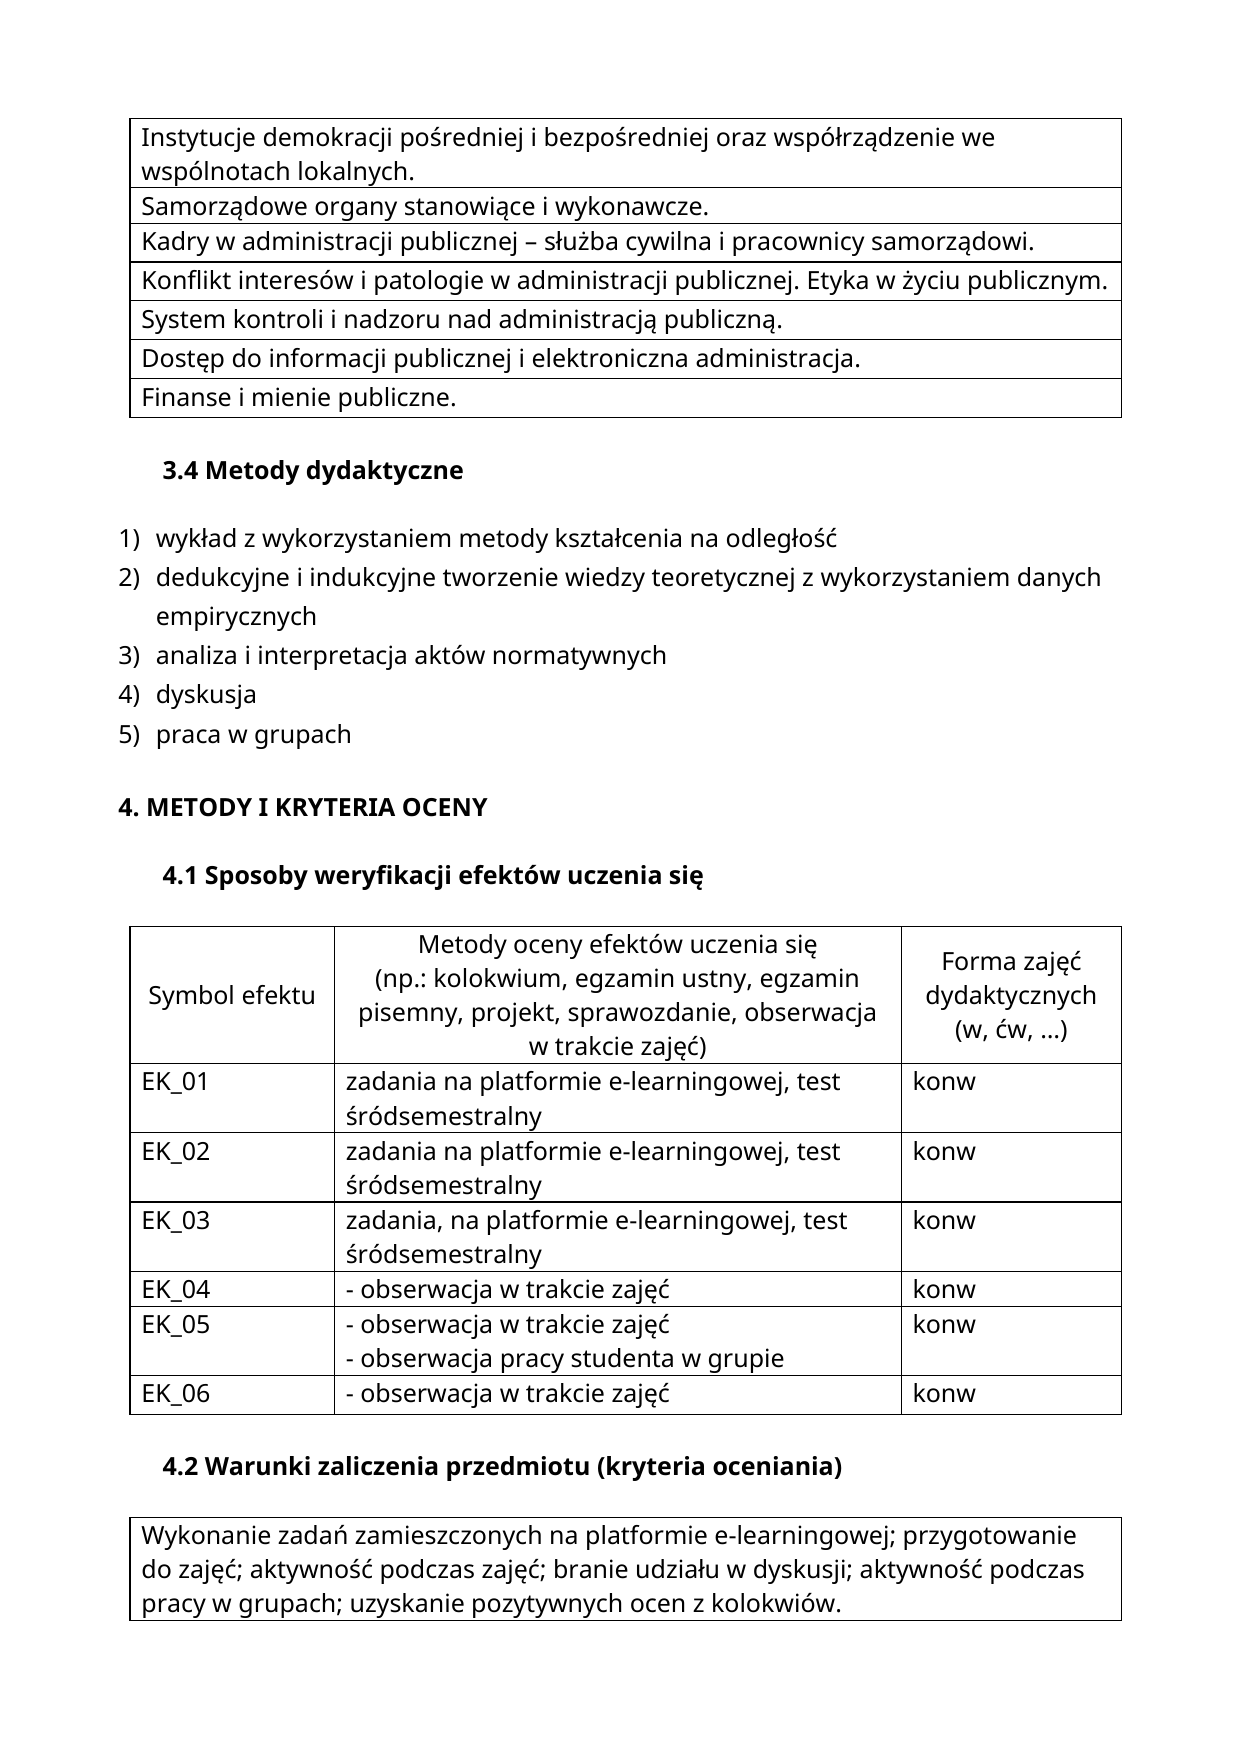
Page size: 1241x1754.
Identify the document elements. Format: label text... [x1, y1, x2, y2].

table_cell EK_01 [131, 1064, 334, 1132]
list wykład z wykorzystaniem metody kształcenia na odległość [118, 520, 1122, 554]
list praca w grupach [118, 716, 1122, 750]
table_cell EK_06 [131, 1376, 334, 1414]
table_cell konw [902, 1203, 1121, 1271]
table_cell Kadry w administracji publicznej – służba cywilna i pracownicy samorządowi. [131, 224, 1121, 261]
table_cell EK_02 [131, 1133, 334, 1201]
table_cell Instytucje demokracji pośredniej i bezpośredniej oraz współrządzenie we wspólnotach lokalnych. [131, 119, 1121, 187]
table_cell - obserwacja w trakcie zajęć - obserwacja pracy studenta w grupie [335, 1307, 901, 1375]
text 4. METODY I KRYTERIA OCENY [118, 789, 1122, 823]
table_cell Dostęp do informacji publicznej i elektroniczna administracja. [131, 340, 1121, 378]
table_header Forma zajęć dydaktycznych (w, ćw, …) [902, 927, 1121, 1063]
table_cell - obserwacja w trakcie zajęć [335, 1376, 901, 1414]
list dyskusja [118, 677, 1122, 711]
text 4.2 Warunki zaliczenia przedmiotu (kryteria oceniania) [162, 1449, 1122, 1483]
list analiza i interpretacja aktów normatywnych [118, 638, 1122, 672]
table_cell konw [902, 1133, 1121, 1201]
table_cell konw [902, 1307, 1121, 1375]
table_cell konw [902, 1272, 1121, 1306]
list dedukcyjne i indukcyjne tworzenie wiedzy teoretycznej z wykorzystaniem danych empirycznych [118, 559, 1122, 633]
table_cell zadania, na platformie e-learningowej, test śródsemestralny [335, 1203, 901, 1271]
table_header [131, 1518, 1121, 1620]
table_cell EK_03 [131, 1203, 334, 1271]
table_cell konw [902, 1376, 1121, 1414]
table_cell - obserwacja w trakcie zajęć [335, 1272, 901, 1306]
table_cell zadania na platformie e-learningowej, test śródsemestralny [335, 1133, 901, 1201]
table_cell EK_05 [131, 1307, 334, 1375]
table_cell System kontroli i nadzoru nad administracją publiczną. [131, 301, 1121, 339]
table_cell zadania na platformie e-learningowej, test śródsemestralny [335, 1064, 901, 1132]
table_cell EK_04 [131, 1272, 334, 1306]
table_cell Konflikt interesów i patologie w administracji publicznej. Etyka w życiu publicznym. [131, 263, 1121, 300]
text 3.4 Metody dydaktyczne [162, 452, 1122, 486]
table_header Symbol efektu [131, 927, 334, 1063]
table_cell Finanse i mienie publiczne. [131, 379, 1121, 417]
table_header Metody oceny efektów uczenia się (np.: kolokwium, egzamin ustny, egzamin pisemny, projekt, sprawozdanie, obserwacja w trakcie zajęć) [335, 927, 901, 1063]
table_cell konw [902, 1064, 1121, 1132]
table_cell Samorządowe organy stanowiące i wykonawcze. [131, 188, 1121, 222]
text 4.1 Sposoby weryfikacji efektów uczenia się [162, 858, 1122, 892]
